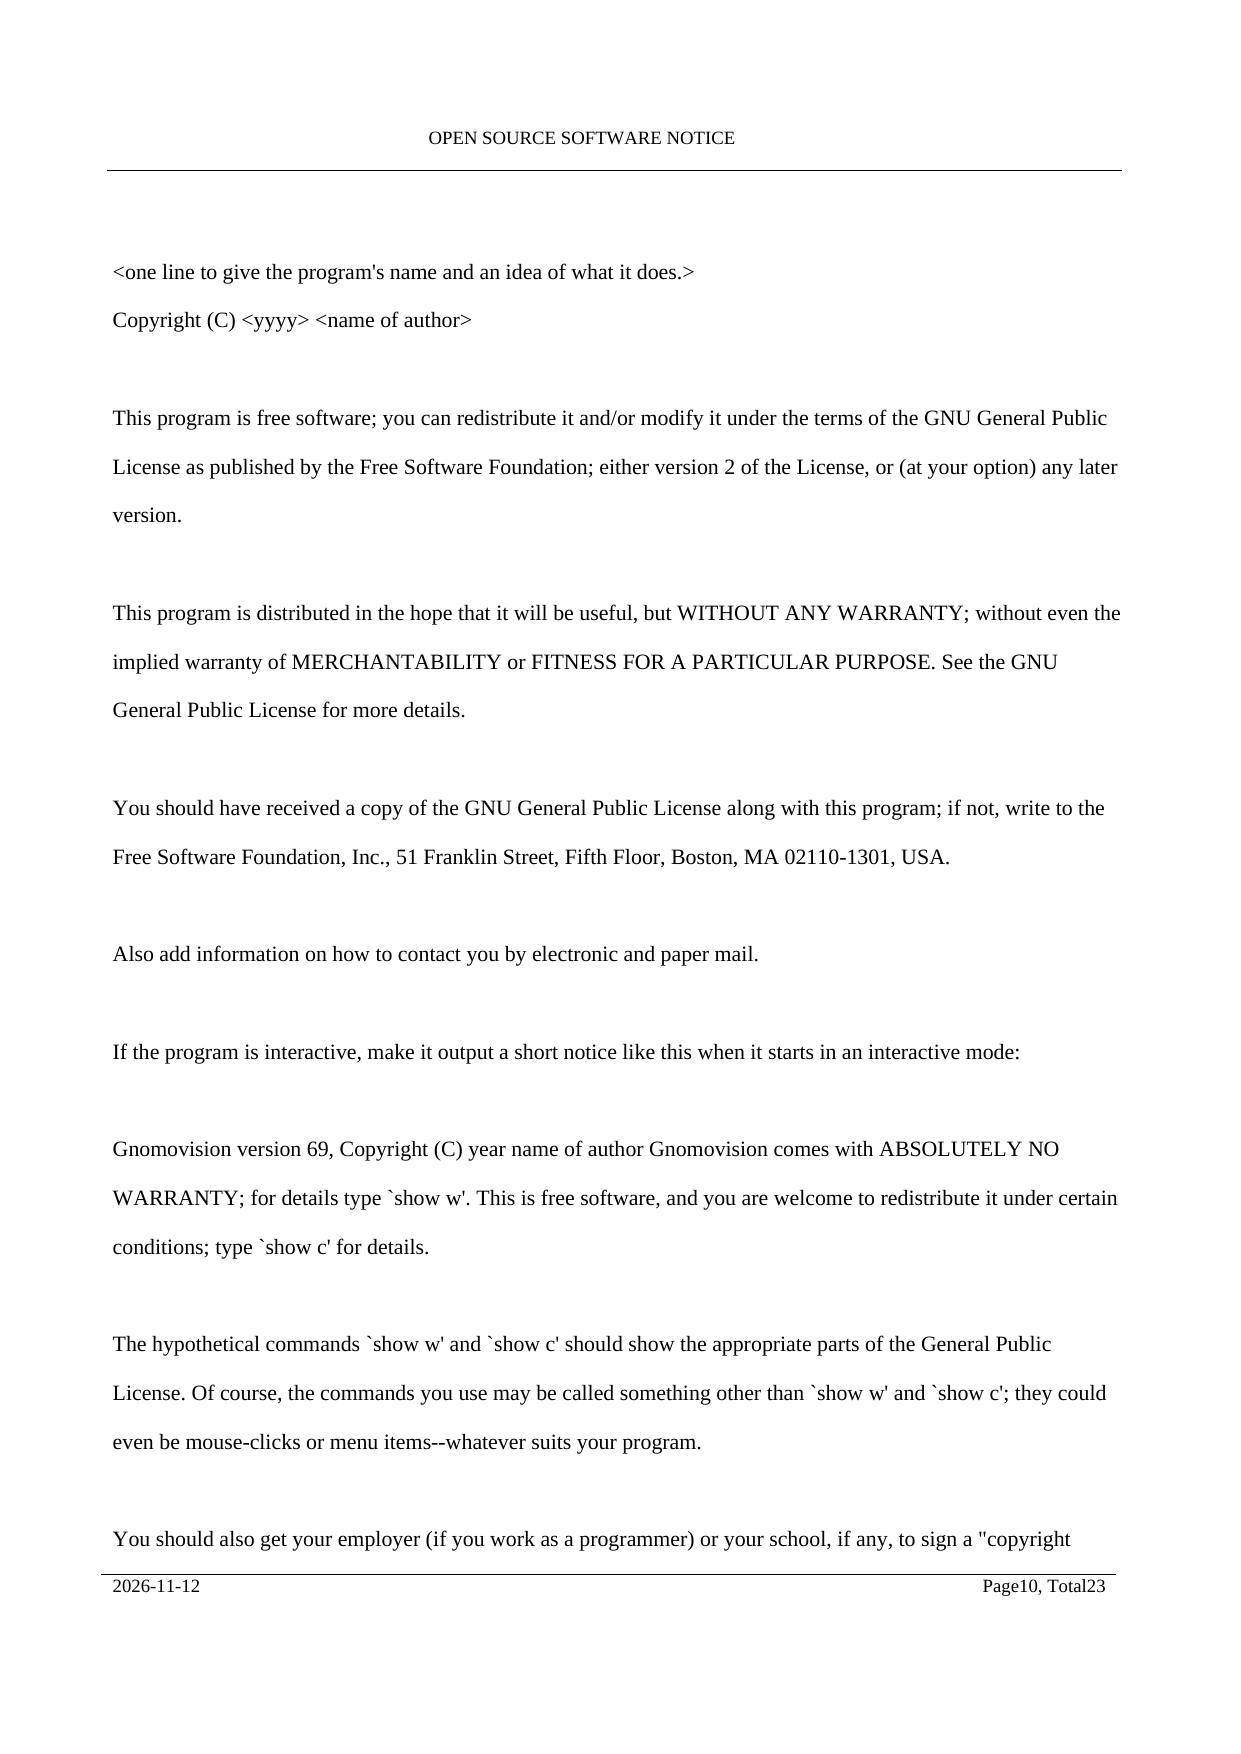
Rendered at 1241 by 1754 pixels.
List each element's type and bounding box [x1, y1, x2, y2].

text [112, 206, 1128, 1555]
